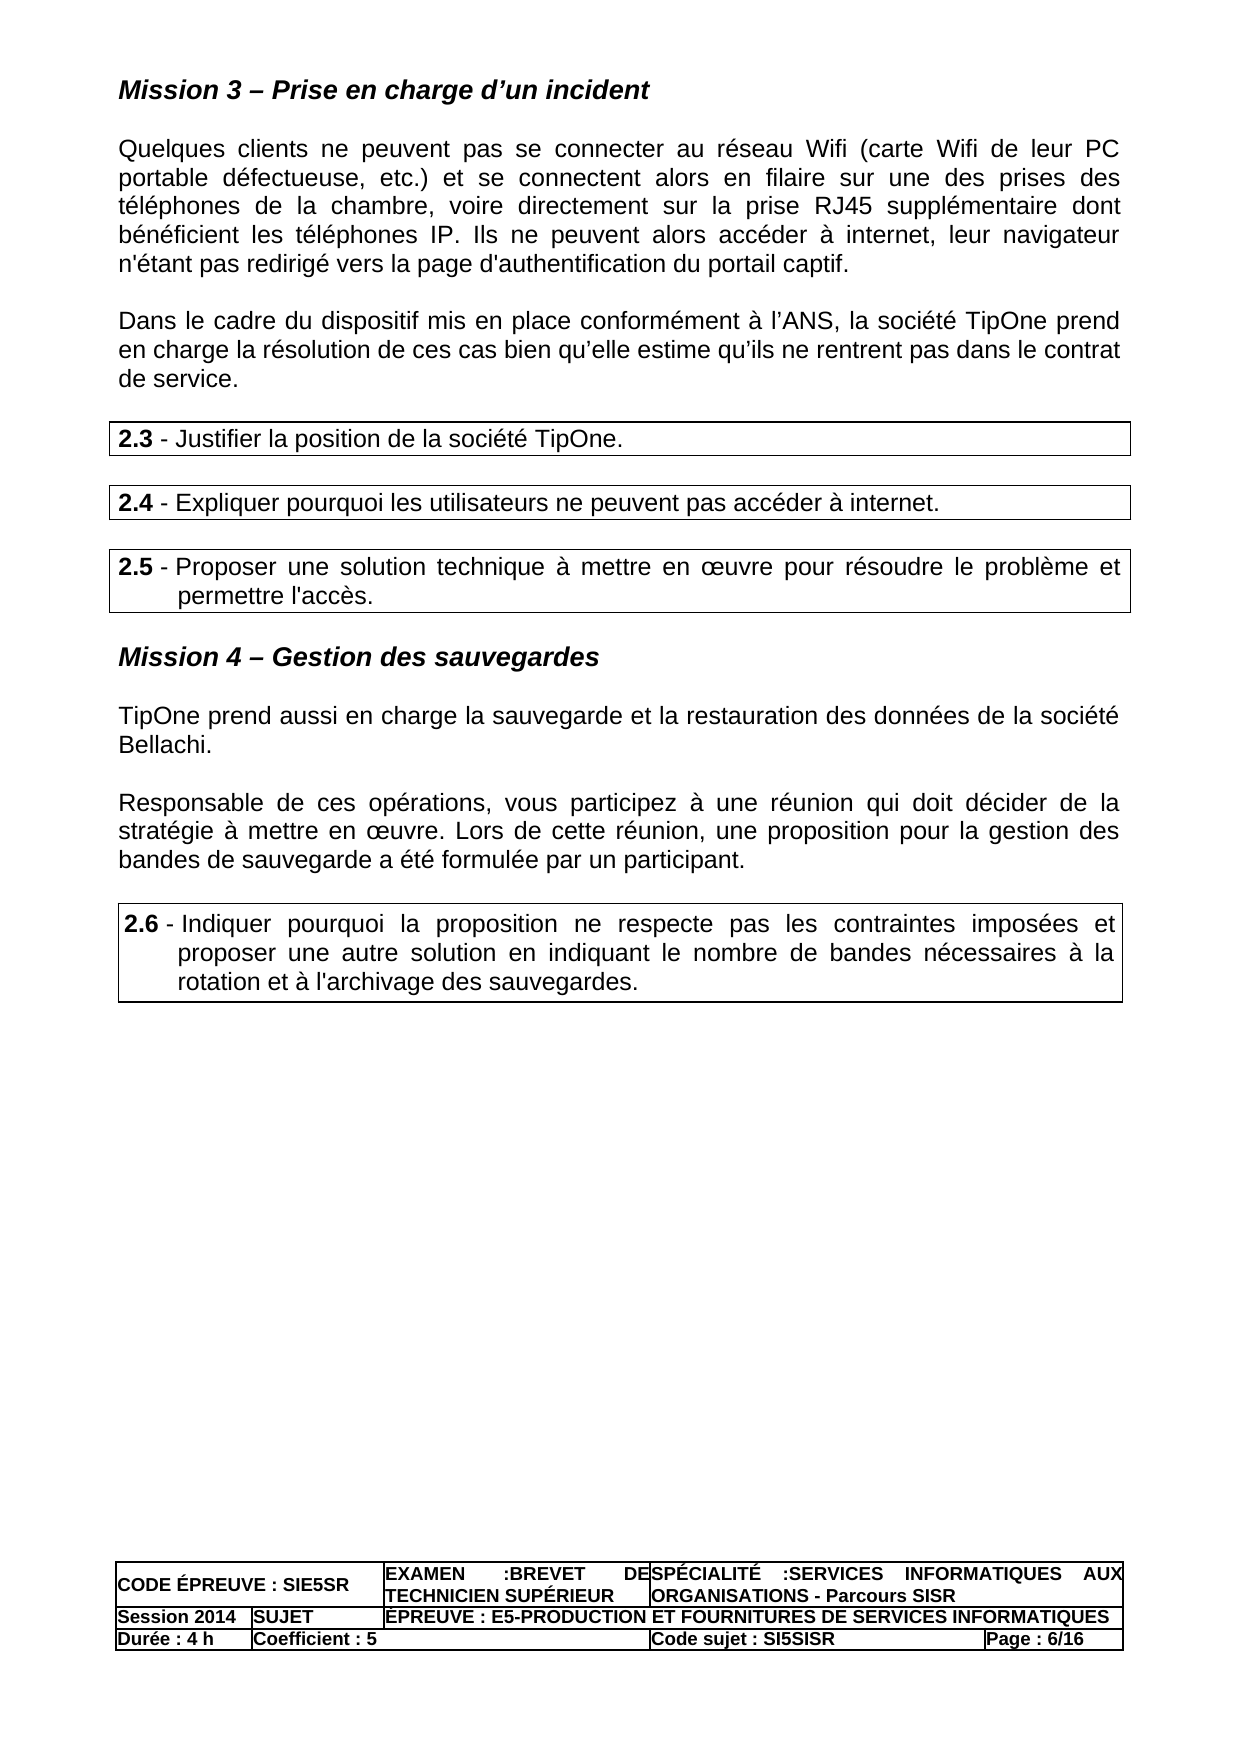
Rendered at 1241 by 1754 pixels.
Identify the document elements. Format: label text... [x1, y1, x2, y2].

text 2.4 - Expliquer pourquoi les utilisateurs ne peuvent pas accéder à internet. [110, 486, 1130, 519]
text TipOne prend aussi en charge la sauvegarde et la restauration des données de la société Bellachi. [118, 701, 1122, 759]
text 2.5 - Proposer une solution technique à mettre en œuvre pour résoudre le problème et permettre l'accès. [110, 550, 1130, 612]
text Responsable de ces opérations, vous participez à une réunion qui doit décider de la stratégie à mettre en œuvre. Lors de cette réunion, une proposition pour la gestion des bandes de sauvegarde a été formulée par un participant. [118, 788, 1122, 874]
table_header 2.6 - Indiquer pourquoi la proposition ne respecte pas les contraintes imposées et proposer une autre solution en indiquant le nombre de bandes nécessaires à la rotation et à l'archivage des sauvegardes. [119, 904, 1122, 1001]
text Quelques clients ne peuvent pas se connecter au réseau Wifi (carte Wifi de leur PC portable défectueuse, etc.) et se connectent alors en filaire sur une des prises des téléphones de la chambre, voire directement sur la prise RJ45 supplémentaire dont bénéficient les téléphones IP. Ils ne peuvent alors accéder à internet, leur navigateur n'étant pas redirigé vers la page d'authentification du portail captif. [118, 134, 1122, 278]
list Mission 3 – Prise en charge d’un incident [118, 74, 1122, 105]
text Mission 4 – Gestion des sauvegardes [118, 641, 1122, 673]
text Dans le cadre du dispositif mis en place conformément à l’ANS, la société TipOne prend en charge la résolution de ces cas bien qu’elle estime qu’ils ne rentrent pas dans le contrat de service. [118, 306, 1122, 393]
text 2.3 - Justifier la position de la société TipOne. [110, 423, 1130, 455]
